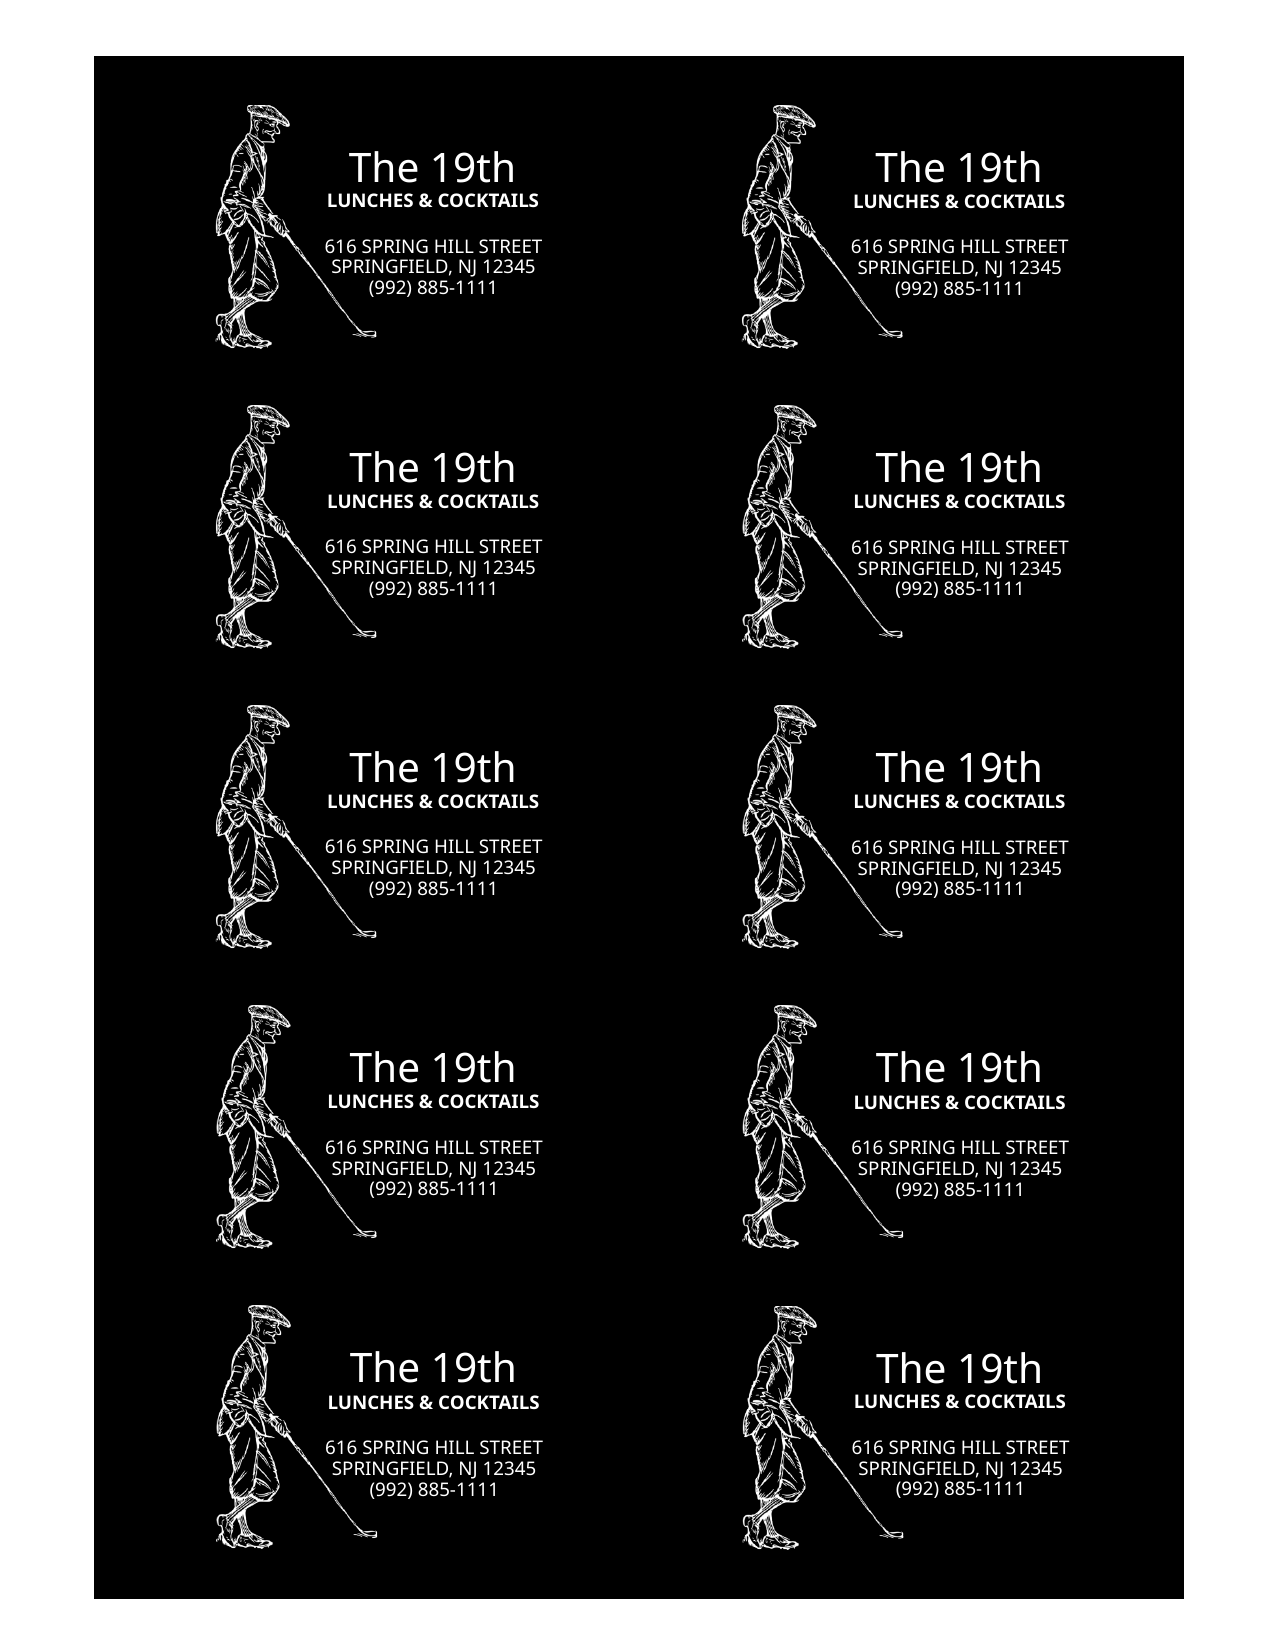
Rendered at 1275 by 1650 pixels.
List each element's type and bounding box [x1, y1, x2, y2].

picture [216, 1305, 378, 1549]
picture [371, 1398, 378, 1407]
picture [215, 705, 377, 949]
picture [897, 797, 903, 806]
picture [896, 197, 903, 206]
picture [741, 105, 903, 349]
picture [742, 705, 903, 949]
picture [742, 1005, 904, 1249]
picture [215, 105, 377, 349]
picture [216, 1005, 377, 1249]
picture [370, 797, 377, 806]
picture [742, 1306, 904, 1550]
picture [897, 1098, 904, 1107]
picture [370, 497, 377, 506]
picture [897, 497, 903, 506]
picture [897, 1397, 904, 1406]
picture [370, 196, 377, 205]
picture [371, 1097, 377, 1106]
picture [742, 405, 903, 649]
picture [215, 405, 377, 649]
